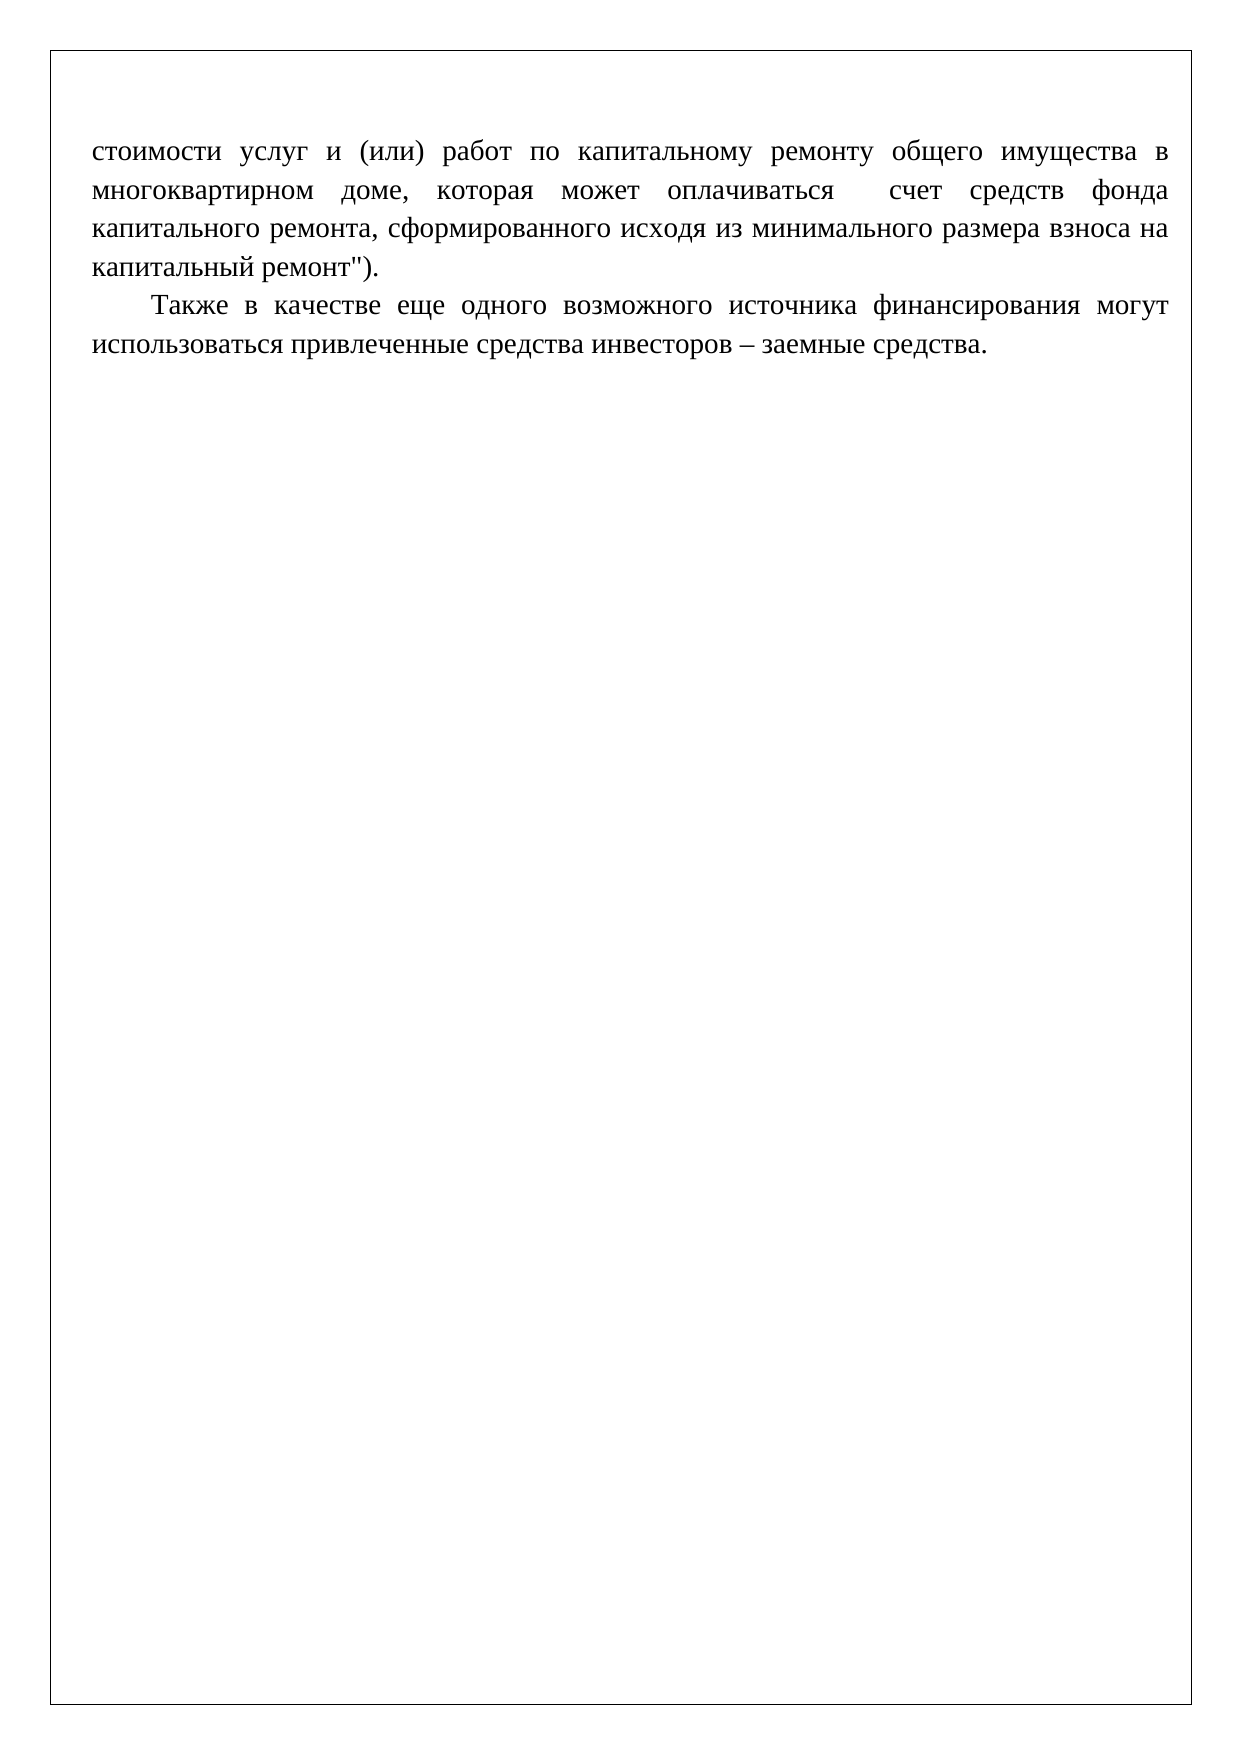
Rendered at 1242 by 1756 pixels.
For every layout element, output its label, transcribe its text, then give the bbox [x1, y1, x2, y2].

text Также в качестве еще одного возможного источника финансирования могут использоваться привлеченные средства инвесторов – заемные средства. [92, 287, 1169, 359]
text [92, 133, 1169, 282]
